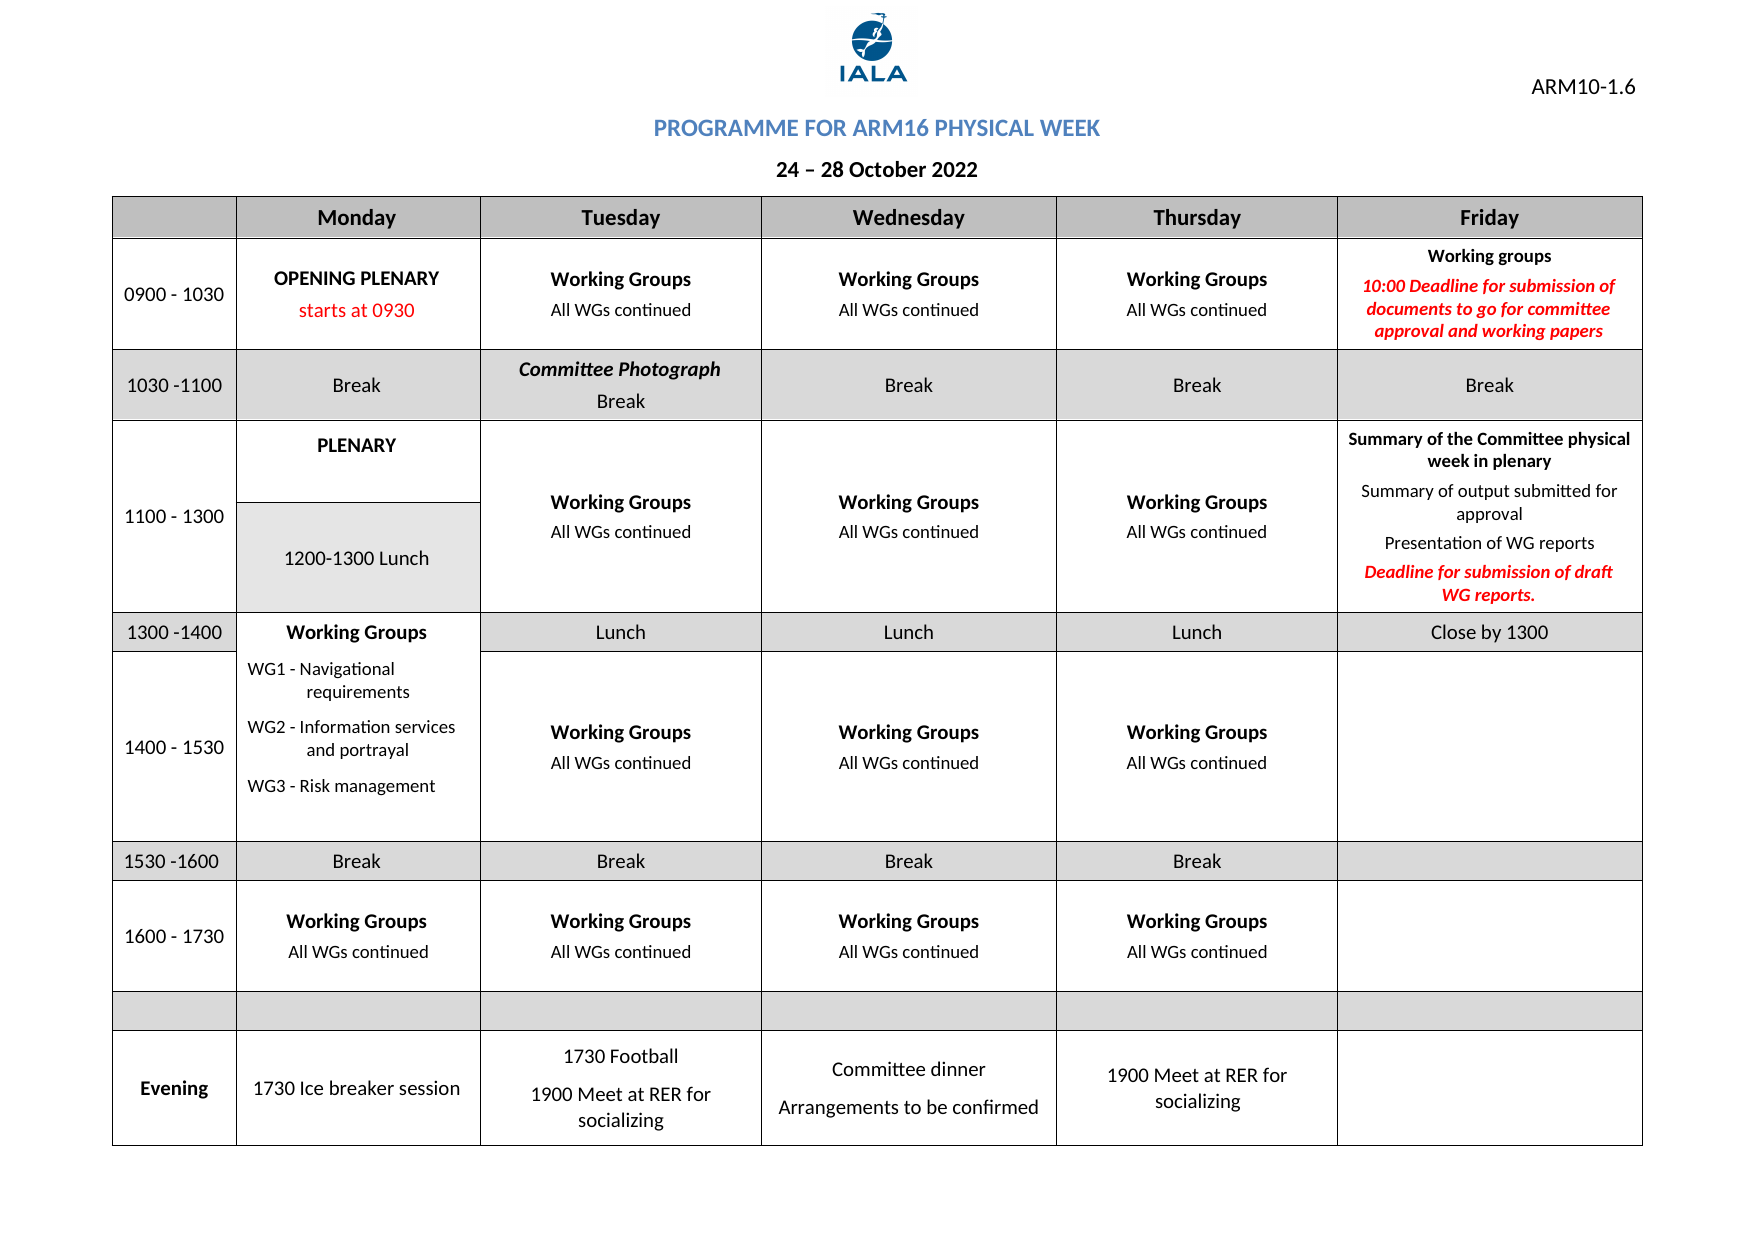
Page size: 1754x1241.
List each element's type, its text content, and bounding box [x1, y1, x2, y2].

table_cell [481, 992, 761, 1030]
table_cell 1030 -1100 [113, 350, 236, 419]
table_cell 1300 -1400 [113, 613, 236, 651]
table_cell [1338, 992, 1642, 1030]
table_cell 1530 -1600 [113, 842, 236, 880]
table_cell Working Groups All WGs continued [762, 239, 1056, 349]
table_cell Working Groups All WGs continued [1057, 652, 1337, 841]
table_cell 1730 Ice breaker session [237, 1031, 480, 1145]
table_cell Working Groups WG1 - Navigational requirements WG2 - Information services and portrayal WG3 - Risk management [237, 613, 480, 841]
table_cell 1400 - 1530 [113, 652, 236, 841]
table_header [113, 197, 236, 237]
table_cell Committee dinner Arrangements to be confirmed [762, 1031, 1056, 1145]
table_cell OPENING PLENARY starts at 0930 [237, 239, 480, 349]
table_header Monday [237, 197, 480, 237]
table_cell Working Groups All WGs continued [1057, 421, 1337, 612]
table_cell PLENARY [237, 421, 480, 502]
table_cell Working Groups All WGs continued [481, 652, 761, 841]
table_cell Working Groups All WGs continued [481, 421, 761, 612]
table_cell Working Groups All WGs continued [1057, 881, 1337, 991]
table_cell Working groups 10:00 Deadline for submission of documents to go for committee approval and working papers [1338, 239, 1642, 349]
table_cell Working Groups All WGs continued [762, 421, 1056, 612]
table_cell Break [237, 842, 480, 880]
table_cell Close by 1300 [1338, 613, 1642, 651]
table_header Friday [1338, 197, 1642, 237]
table_cell 1100 - 1300 [113, 421, 236, 612]
table_cell Break [1338, 350, 1642, 419]
text PROGRAMME FOR ARM16 PHYSICAL WEEK [118, 112, 1636, 143]
table_cell 1900 Meet at RER for socializing [1057, 1031, 1337, 1145]
table_cell Working Groups All WGs continued [481, 239, 761, 349]
table_cell Break [481, 842, 761, 880]
table_cell Lunch [762, 613, 1056, 651]
table_cell Working Groups All WGs continued [762, 652, 1056, 841]
table_cell Working Groups All WGs continued [1057, 239, 1337, 349]
table_cell Break [237, 350, 480, 419]
table_cell [237, 992, 480, 1030]
table_cell Summary of the Committee physical week in plenary Summary of output submitted for approval Presentation of WG reports Deadline for submission of draft WG reports. [1338, 421, 1642, 612]
table_header Wednesday [762, 197, 1056, 237]
table_cell Working Groups All WGs continued [762, 881, 1056, 991]
text 24 – 28 October 2022 [118, 155, 1636, 183]
table_cell Working Groups All WGs continued [481, 881, 761, 991]
table_cell 1200-1300 Lunch [237, 503, 480, 612]
table_cell 1600 - 1730 [113, 881, 236, 991]
table_cell Break [1057, 350, 1337, 419]
table_cell Break [762, 842, 1056, 880]
table_header Tuesday [481, 197, 761, 237]
table_cell Lunch [1057, 613, 1337, 651]
table_cell Lunch [481, 613, 761, 651]
table_cell Working Groups All WGs continued [237, 881, 480, 991]
table_cell Break [1057, 842, 1337, 880]
table_cell [762, 992, 1056, 1030]
table_cell Break [762, 350, 1056, 419]
table_cell Committee Photograph Break [481, 350, 761, 419]
table_cell 1730 Football 1900 Meet at RER for socializing [481, 1031, 761, 1145]
table_cell Evening [113, 1031, 236, 1145]
table_header Thursday [1057, 197, 1337, 237]
picture [825, 6, 918, 97]
table_cell [113, 992, 236, 1030]
table_cell 0900 - 1030 [113, 239, 236, 349]
table_cell [1338, 652, 1642, 841]
table_cell [1338, 842, 1642, 880]
table_cell [1338, 1031, 1642, 1145]
table_cell [1338, 881, 1642, 991]
table_cell [1057, 992, 1337, 1030]
